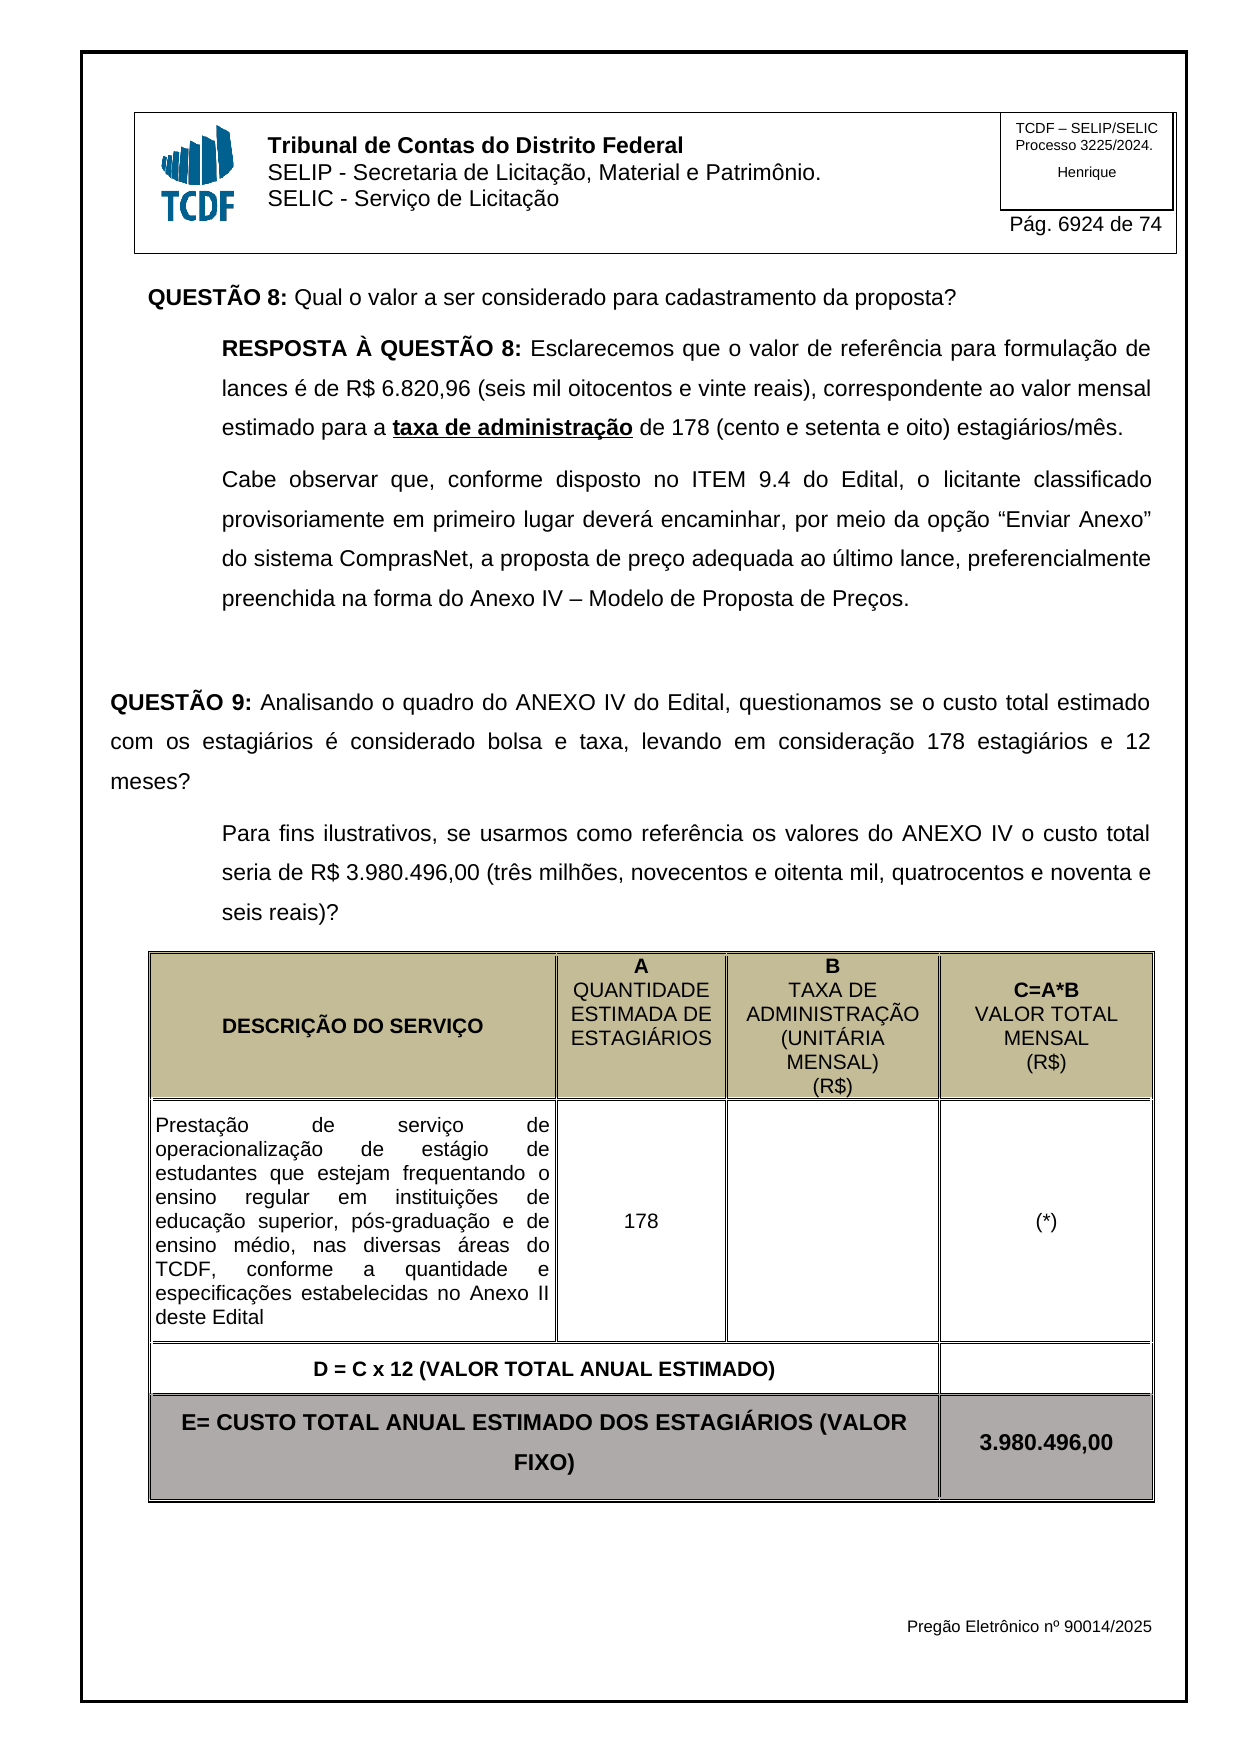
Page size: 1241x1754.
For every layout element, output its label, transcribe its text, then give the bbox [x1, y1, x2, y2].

text QUESTÃO 8: Qual o valor a ser considerado para cadastramento da proposta? [148, 283, 1152, 310]
table_cell [940, 1341, 1153, 1393]
text Cabe observar que, conforme disposto no ITEM 9.4 do Edital, o licitante classificado provisoriamente em primeiro lugar deverá encaminhar, por meio da opção “Enviar Anexo” do sistema ComprasNet, a proposta de preço adequada ao último lance, preferencialmente preenchida na forma do Anexo IV – Modelo de Proposta de Preços. [222, 466, 1152, 611]
table_cell [728, 1101, 938, 1341]
table_cell D = C x 12 (VALOR TOTAL ANUAL ESTIMADO) [149, 1341, 940, 1393]
text QUESTÃO 9: Analisando o quadro do ANEXO IV do Edital, questionamos se o custo total estimado com os estagiários é considerado bolsa e taxa, levando em consideração 178 estagiários e 12 meses? [110, 689, 1152, 794]
table_cell 3.980.496,00 [940, 1393, 1153, 1499]
text RESPOSTA À QUESTÃO 8: Esclarecemos que o valor de referência para formulação de lances é de R$ 6.820,96 (seis mil oitocentos e vinte reais), correspondente ao valor mensal estimado para a taxa de administração de 178 (cento e setenta e oito) estagiários/mês. [222, 335, 1152, 441]
table_header DESCRIÇÃO DO SERVIÇO [151, 954, 556, 1097]
table_cell E= CUSTO TOTAL ANUAL ESTIMADO DOS ESTAGIÁRIOS (VALOR FIXO) [149, 1393, 940, 1499]
table_header B TAXA DE ADMINISTRAÇÃO (UNITÁRIA MENSAL) (R$) [726, 952, 940, 1097]
table_cell 178 [558, 1101, 725, 1341]
table_header C=A*B VALOR TOTAL MENSAL (R$) [940, 954, 1152, 1097]
text Para fins ilustrativos, se usarmos como referência os valores do ANEXO IV o custo total seria de R$ 3.980.496,00 (três milhões, novecentos e oitenta mil, quatrocentos e noventa e seis reais)? [222, 820, 1152, 925]
picture [148, 122, 247, 223]
table_cell (*) [941, 1098, 1152, 1341]
table_cell Prestação de serviço de operacionalização de estágio de estudantes que estejam frequentando o ensino regular em instituições de educação superior, pós-graduação e de ensino médio, nas diversas áreas do TCDF, conforme a quantidade e especificações estabelecidas no Anexo II deste Edital [151, 1098, 555, 1341]
table_header A QUANTIDADE ESTIMADA DE ESTAGIÁRIOS [556, 954, 726, 1097]
